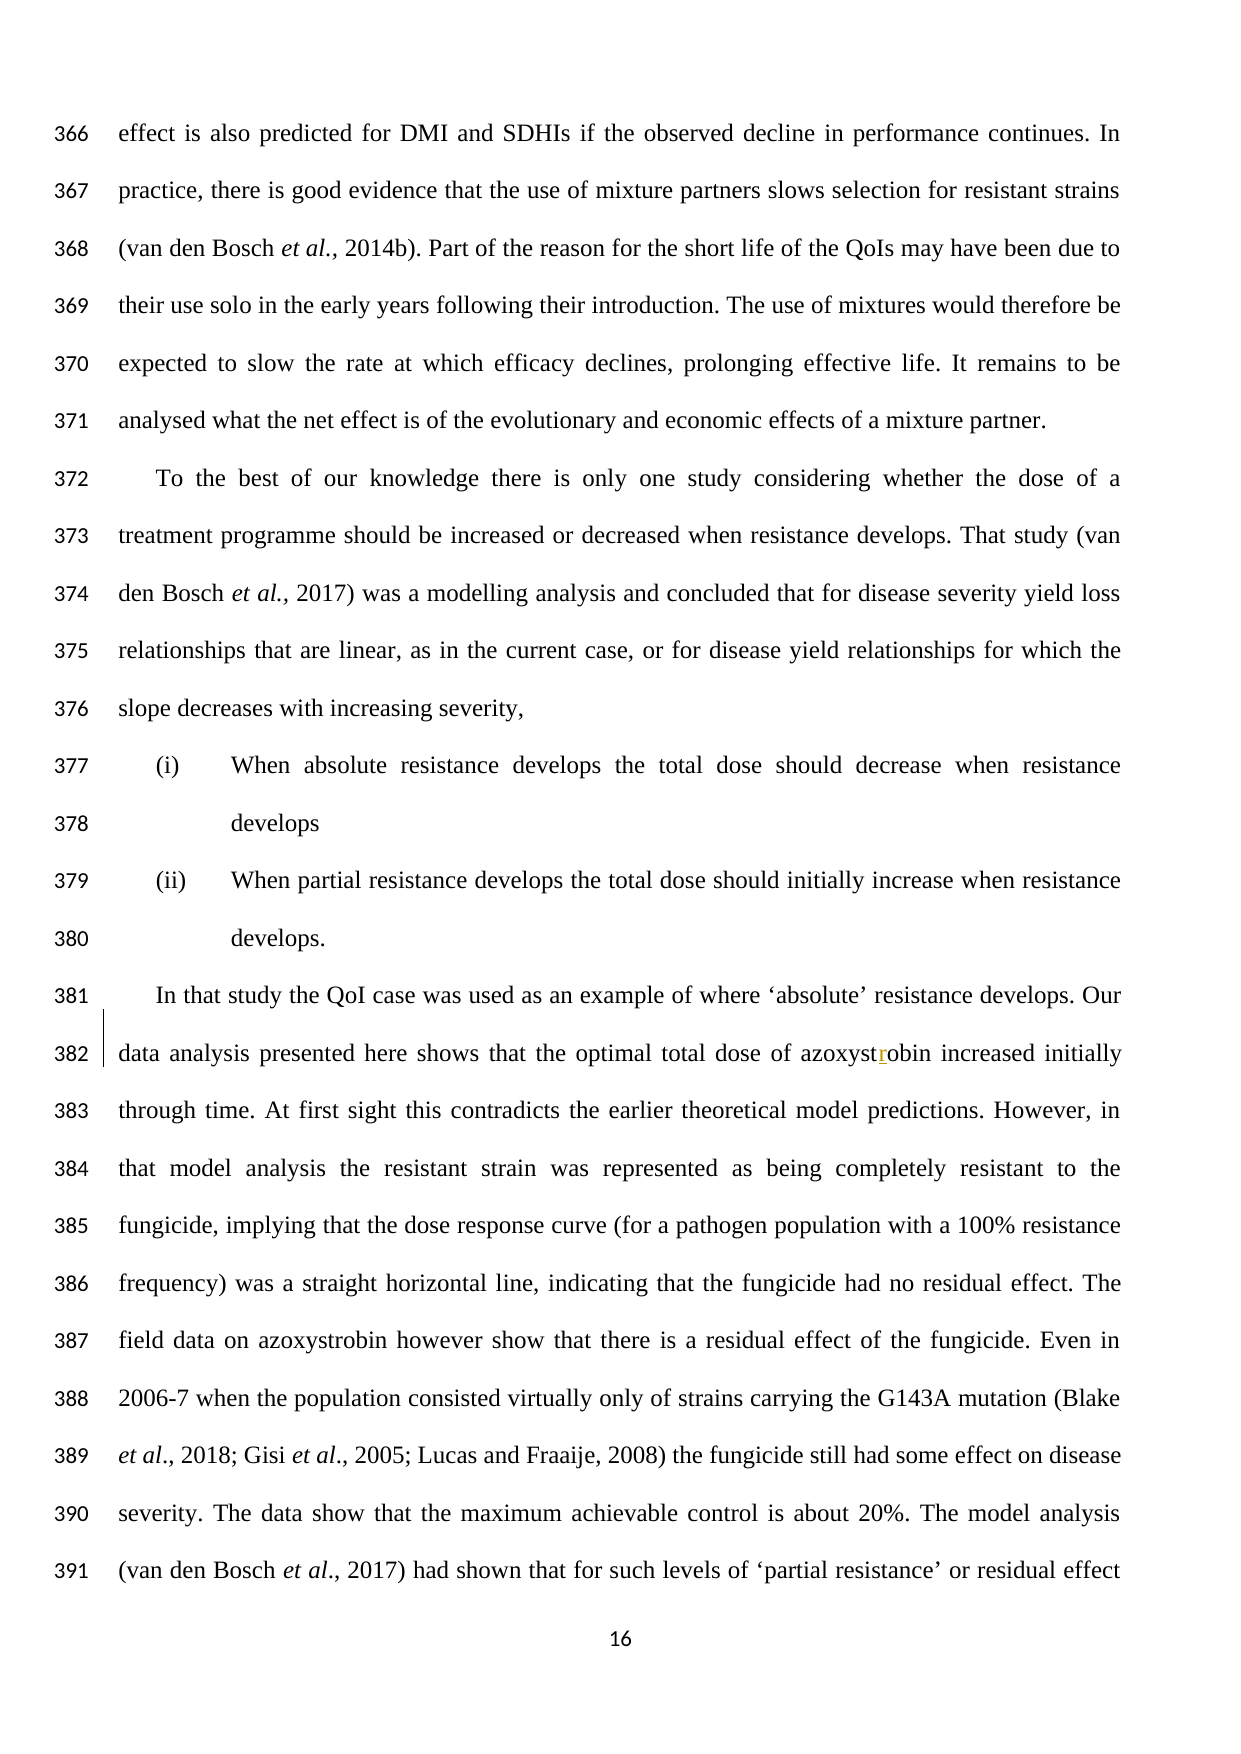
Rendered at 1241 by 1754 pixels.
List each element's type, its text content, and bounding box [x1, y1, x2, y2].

list When absolute resistance develops the total dose should decrease when resistance develops [156, 751, 1122, 837]
text To the best of our knowledge there is only one study considering whether the dose of a treatment programme should be increased or decreased when resistance develops. That study (van den Bosch et al., 2017) was a modelling analysis and concluded that for disease severity yield loss relationships that are linear, as in the current case, or for disease yield relationships for which the slope decreases with increasing severity, [118, 463, 1122, 722]
list When partial resistance develops the total dose should initially increase when resistance develops. [156, 866, 1122, 952]
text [118, 118, 1122, 434]
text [118, 981, 1122, 1584]
